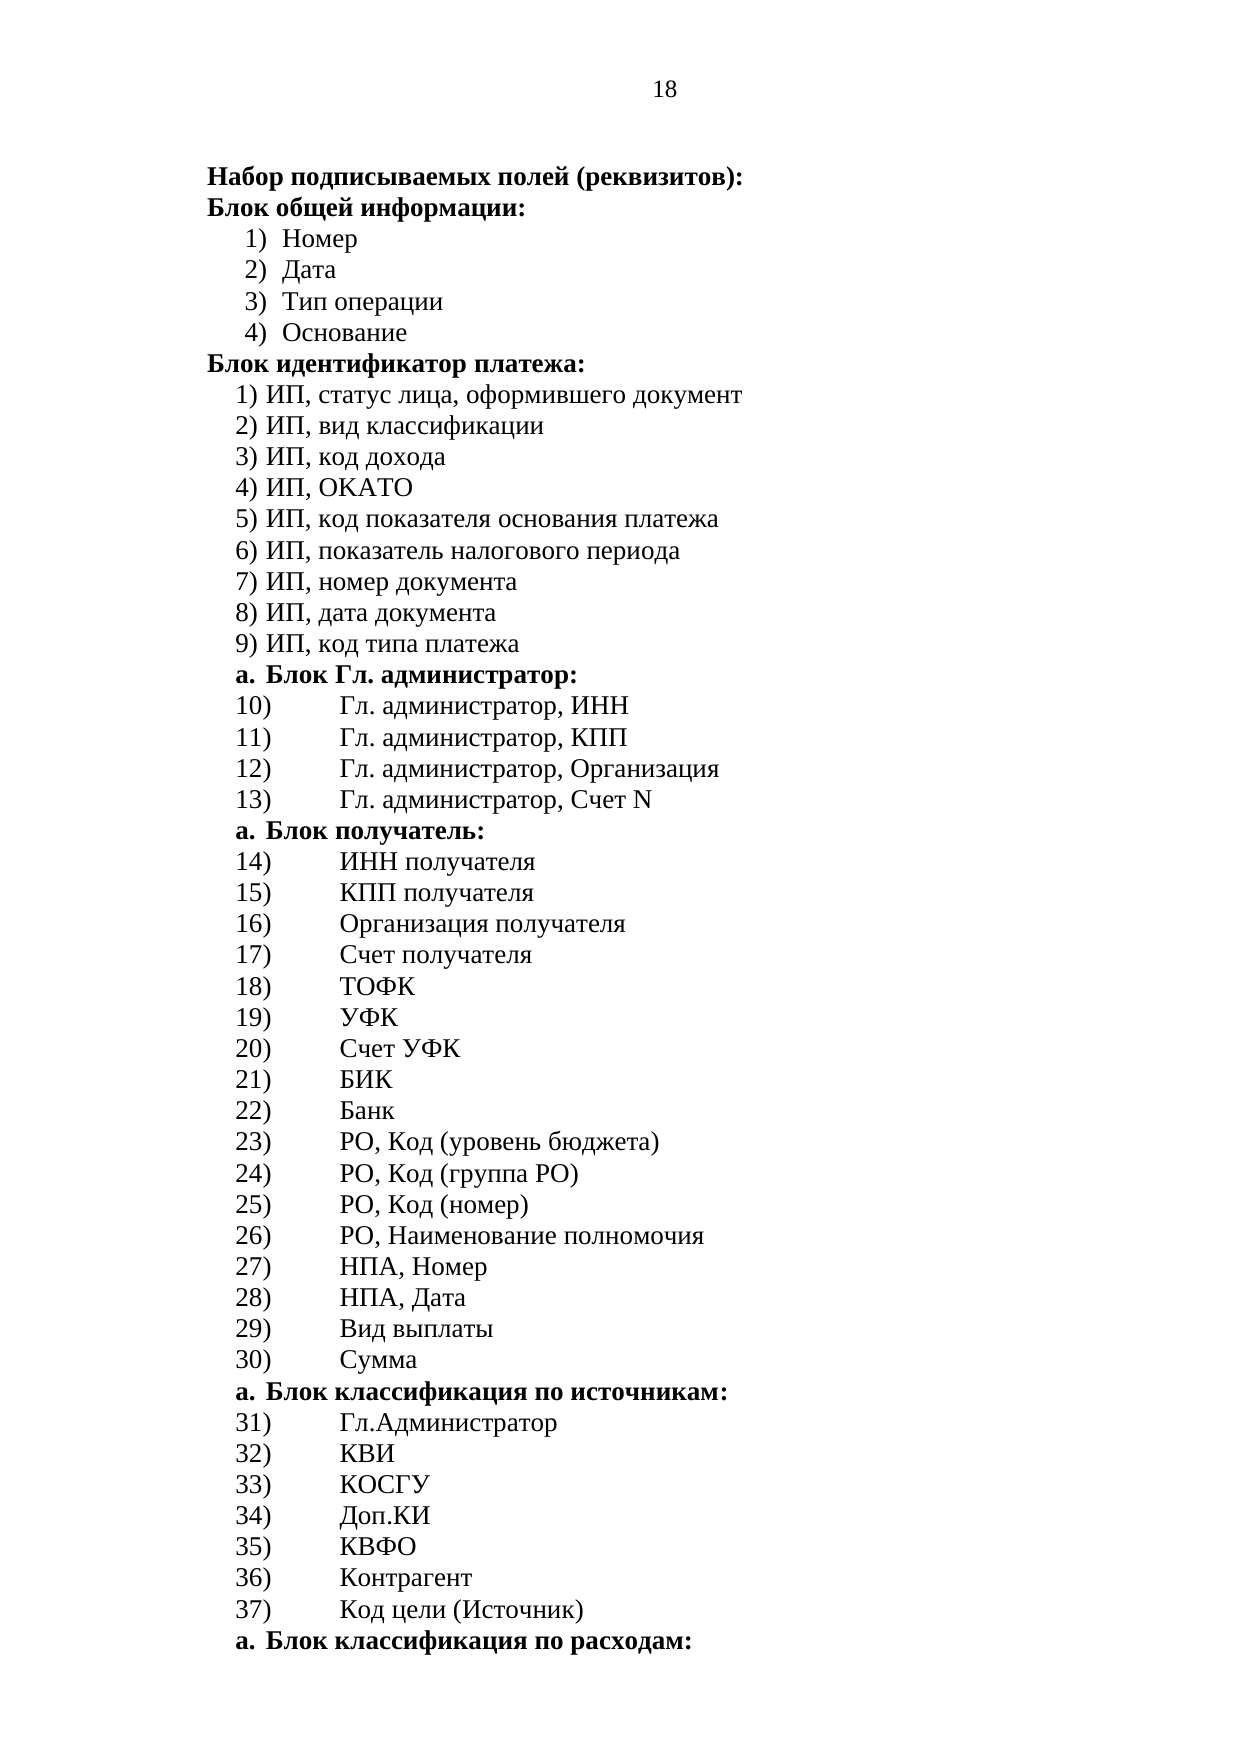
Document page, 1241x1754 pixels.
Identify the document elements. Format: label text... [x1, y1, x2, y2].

list Гл. администратор, ИНН [177, 689, 1181, 721]
list Блок классификация по источникам: [177, 1375, 1181, 1406]
list ИП, дата документа [177, 596, 1181, 627]
list Основание [244, 316, 1181, 347]
list Блок Гл. администратор: [177, 658, 1181, 689]
text Блок общей информации: [207, 191, 1181, 222]
list Дата [244, 253, 1181, 284]
list УФК [177, 1001, 1181, 1032]
list ИП, статус лица, оформившего документ [177, 378, 1181, 409]
list ИП, показатель налогового периода [177, 534, 1181, 565]
list ИП, код типа платежа [177, 627, 1181, 658]
list КВФО [177, 1530, 1181, 1562]
list РО, Наименование полномочия [177, 1219, 1181, 1250]
list Гл. администратор, Счет N [177, 783, 1181, 814]
list Банк [177, 1094, 1181, 1126]
list Тип операции [244, 284, 1181, 316]
list Организация получателя [177, 907, 1181, 939]
list Вид выплаты [177, 1312, 1181, 1343]
list БИК [177, 1063, 1181, 1094]
list ИП, код показателя основания платежа [177, 503, 1181, 534]
list Гл.Администратор [177, 1406, 1181, 1437]
list Счет получателя [177, 939, 1181, 970]
list РО, Код (группа РО) [177, 1157, 1181, 1188]
list Контрагент [177, 1562, 1181, 1593]
list ИНН получателя [177, 845, 1181, 876]
list РО, Код (номер) [177, 1188, 1181, 1219]
list Код цели (Источник) [177, 1593, 1181, 1624]
list Сумма [177, 1343, 1181, 1375]
list ИП, вид классификации [177, 409, 1181, 440]
list КВИ [177, 1437, 1181, 1468]
list ИП, OKATO [177, 471, 1181, 503]
list ИП, код дохода [177, 440, 1181, 471]
list ИП, номер документа [177, 565, 1181, 596]
list Номер [244, 222, 1181, 253]
text Набор подписываемых полей (реквизитов): [207, 160, 1181, 191]
list КПП получателя [177, 876, 1181, 907]
list Гл. администратор, Организация [177, 752, 1181, 783]
list РО, Код (уровень бюджета) [177, 1126, 1181, 1157]
text Блок идентификатор платежа: [207, 347, 1181, 378]
list ТОФК [177, 970, 1181, 1001]
list НПА, Дата [177, 1281, 1181, 1312]
list Счет УФК [177, 1032, 1181, 1063]
list КОСГУ [177, 1468, 1181, 1499]
list Блок получатель: [177, 814, 1181, 845]
list Доп.КИ [177, 1499, 1181, 1530]
list Гл. администратор, КПП [177, 721, 1181, 752]
list НПА, Номер [177, 1250, 1181, 1281]
list Блок классификация по расходам: [177, 1624, 1181, 1655]
